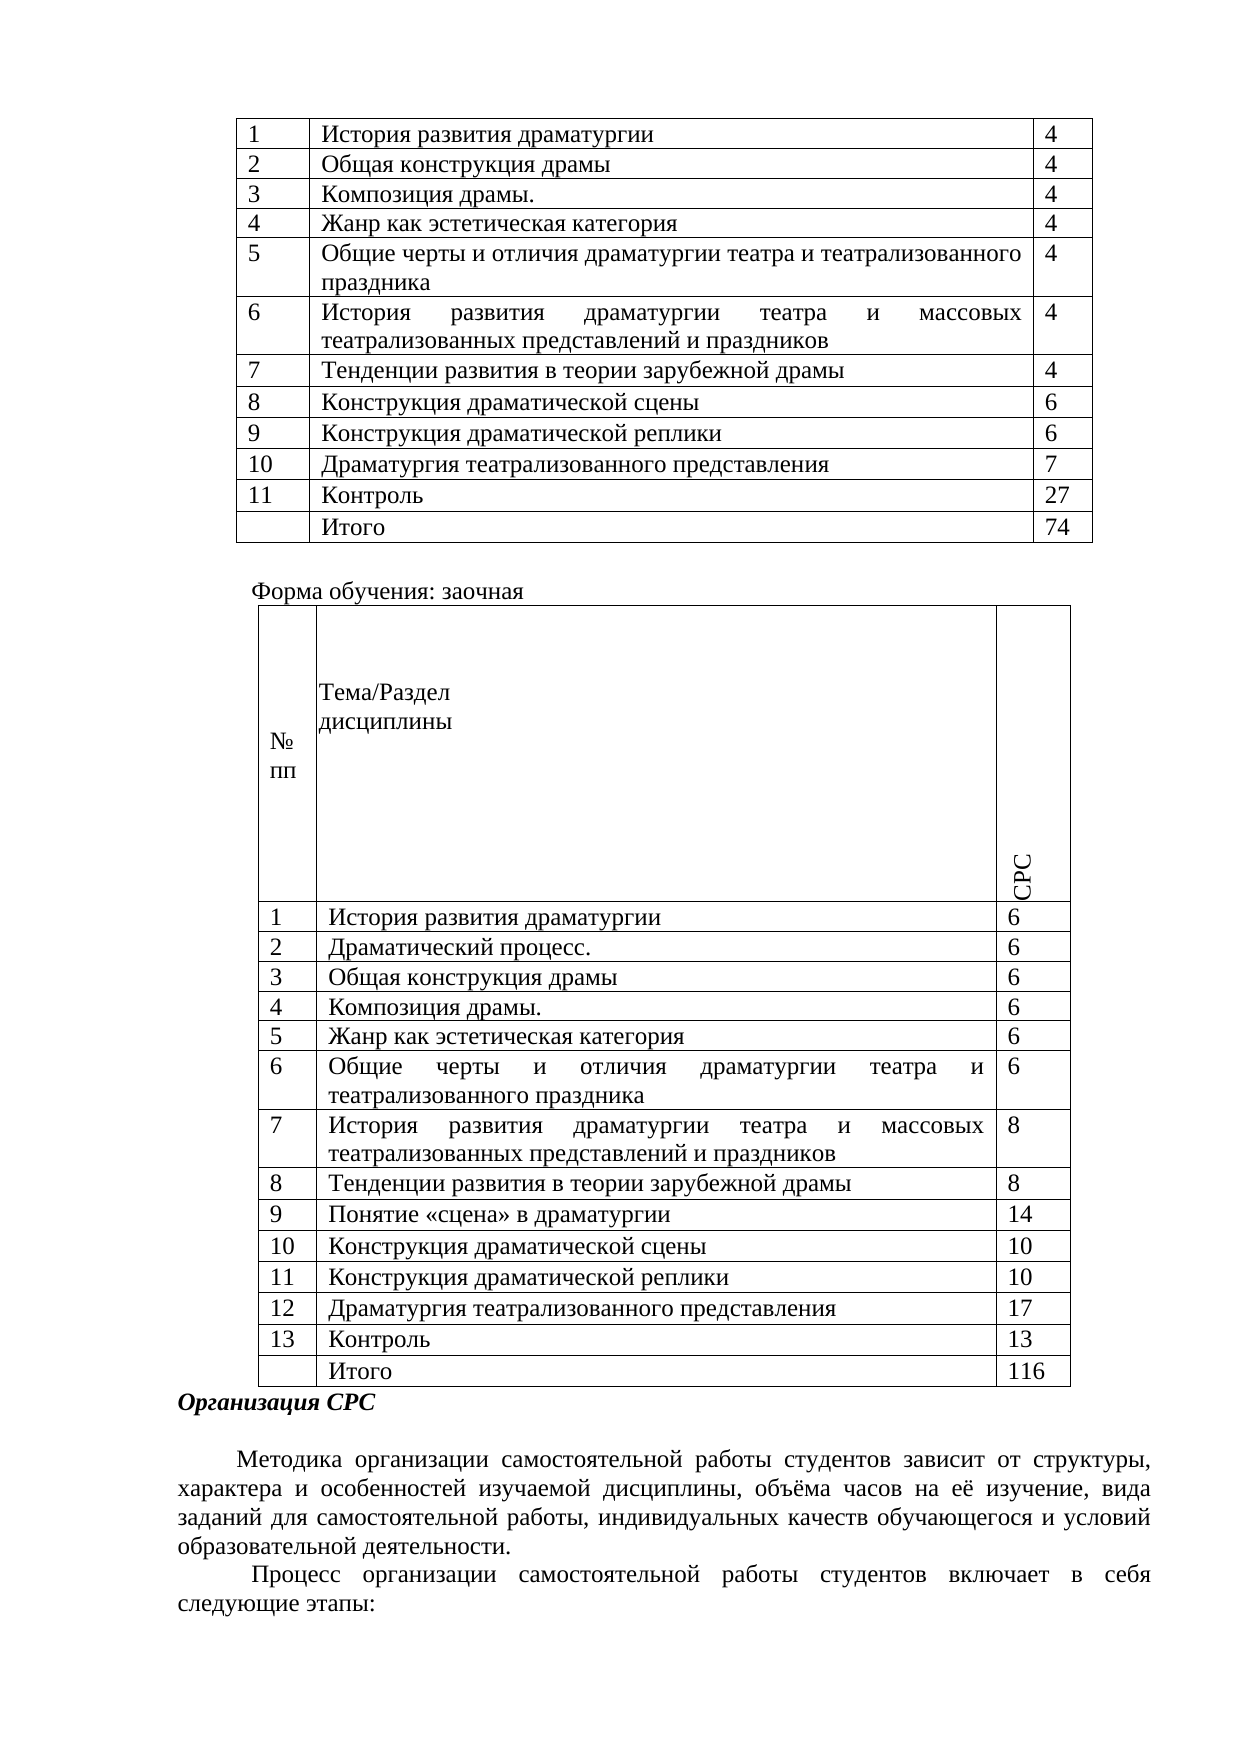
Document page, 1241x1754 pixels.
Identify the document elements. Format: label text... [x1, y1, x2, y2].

table_cell 7 [1034, 449, 1092, 479]
text Организация СРС [177, 1387, 1152, 1416]
text Методика организации самостоятельной работы студентов зависит от структуры, характера и особенностей изучаемой дисциплины, объёма часов на её изучение, вида заданий для самостоятельной работы, индивидуальных качеств обучающегося и условий образовательной деятельности. [177, 1444, 1152, 1559]
table_cell Конструкция драматической сцены [310, 387, 1033, 417]
table_cell 1 [237, 119, 309, 148]
table_cell 2 [237, 149, 309, 178]
table_cell 10 [997, 1262, 1070, 1292]
table_cell Общие черты и отличия драматургии театра и театрализованного праздника [317, 1051, 996, 1109]
table_header №пп [259, 606, 316, 901]
table_cell Конструкция драматической реплики [317, 1262, 996, 1292]
table_cell 6 [997, 1051, 1070, 1109]
table_cell 12 [259, 1293, 316, 1323]
table_cell 6 [1034, 418, 1092, 448]
table_cell Драматический процесс. [317, 932, 996, 961]
table_cell Жанр как эстетическая категория [310, 209, 1033, 237]
table_cell 4 [1034, 238, 1092, 296]
table_cell 5 [259, 1021, 316, 1050]
table_cell 8 [997, 1110, 1070, 1167]
table_cell 6 [997, 902, 1070, 931]
table_cell 4 [1034, 209, 1092, 237]
table_cell 13 [997, 1325, 1070, 1355]
table_cell 8 [259, 1168, 316, 1198]
table_cell Понятие «сцена» в драматургии [317, 1200, 996, 1230]
table_cell 9 [237, 418, 309, 448]
table_cell Общая конструкция драмы [317, 962, 996, 991]
table_cell Итого [317, 1356, 996, 1386]
table_cell [259, 1356, 316, 1386]
table_cell 4 [259, 992, 316, 1020]
table_cell [237, 512, 309, 542]
table_cell Контроль [317, 1325, 996, 1355]
table_cell Конструкция драматической сцены [317, 1231, 996, 1261]
table_cell 6 [997, 1021, 1070, 1050]
table_cell История развития драматургии [310, 119, 1033, 148]
table_cell 6 [237, 297, 309, 354]
table_cell 7 [237, 355, 309, 386]
table_cell Общие черты и отличия драматургии театра и театрализованного праздника [310, 238, 1033, 296]
table_cell Тенденции развития в теории зарубежной драмы [317, 1168, 996, 1198]
table_cell 2 [259, 932, 316, 961]
table_cell 7 [259, 1110, 316, 1167]
table_cell 3 [237, 179, 309, 207]
table_cell 11 [237, 480, 309, 511]
table_cell Композиция драмы. [310, 179, 1033, 207]
table_cell 13 [259, 1325, 316, 1355]
table_cell 4 [1034, 149, 1092, 178]
table_cell Контроль [310, 480, 1033, 511]
table_cell Жанр как эстетическая категория [317, 1021, 996, 1050]
table_cell 4 [1034, 297, 1092, 354]
table_cell Драматургия театрализованного представления [317, 1293, 996, 1323]
table_cell 5 [237, 238, 309, 296]
table_cell 6 [997, 932, 1070, 961]
table_cell 11 [259, 1262, 316, 1292]
table_cell 6 [997, 962, 1070, 991]
table_cell Конструкция драматической реплики [310, 418, 1033, 448]
table_cell 10 [997, 1231, 1070, 1261]
table_cell Драматургия театрализованного представления [310, 449, 1033, 479]
table_cell 4 [1034, 355, 1092, 386]
table_header [997, 606, 1070, 741]
table_cell Общая конструкция драмы [310, 149, 1033, 178]
text Процесс организации самостоятельной работы студентов включает в себя следующие этапы: [177, 1559, 1152, 1617]
table_cell 27 [1034, 480, 1092, 511]
table_cell СРС [997, 741, 1070, 901]
table_cell 116 [997, 1356, 1070, 1386]
table_cell 14 [997, 1200, 1070, 1230]
table_cell 4 [1034, 179, 1092, 207]
table_cell 74 [1034, 512, 1092, 542]
table_cell 8 [237, 387, 309, 417]
table_cell 6 [1034, 387, 1092, 417]
table_cell Тенденции развития в теории зарубежной драмы [310, 355, 1033, 386]
table_cell 8 [997, 1168, 1070, 1198]
table_cell Итого [310, 512, 1033, 542]
table_cell 6 [259, 1051, 316, 1109]
table_cell 10 [237, 449, 309, 479]
table_cell 17 [997, 1293, 1070, 1323]
table_cell 1 [259, 902, 316, 931]
table_cell 9 [259, 1200, 316, 1230]
table_cell История развития драматургии [317, 902, 996, 931]
table_cell Композиция драмы. [317, 992, 996, 1020]
table_cell 6 [997, 992, 1070, 1020]
text Форма обучения: заочная [251, 576, 1152, 605]
table_header Тема/Раздел дисциплины [317, 606, 996, 901]
table_cell История развития драматургии театра и массовых театрализованных представлений и праздников [310, 297, 1033, 354]
table_cell 4 [237, 209, 309, 237]
table_cell 3 [259, 962, 316, 991]
table_cell 10 [259, 1231, 316, 1261]
table_cell История развития драматургии театра и массовых театрализованных представлений и праздников [317, 1110, 996, 1167]
table_cell 4 [1034, 119, 1092, 148]
